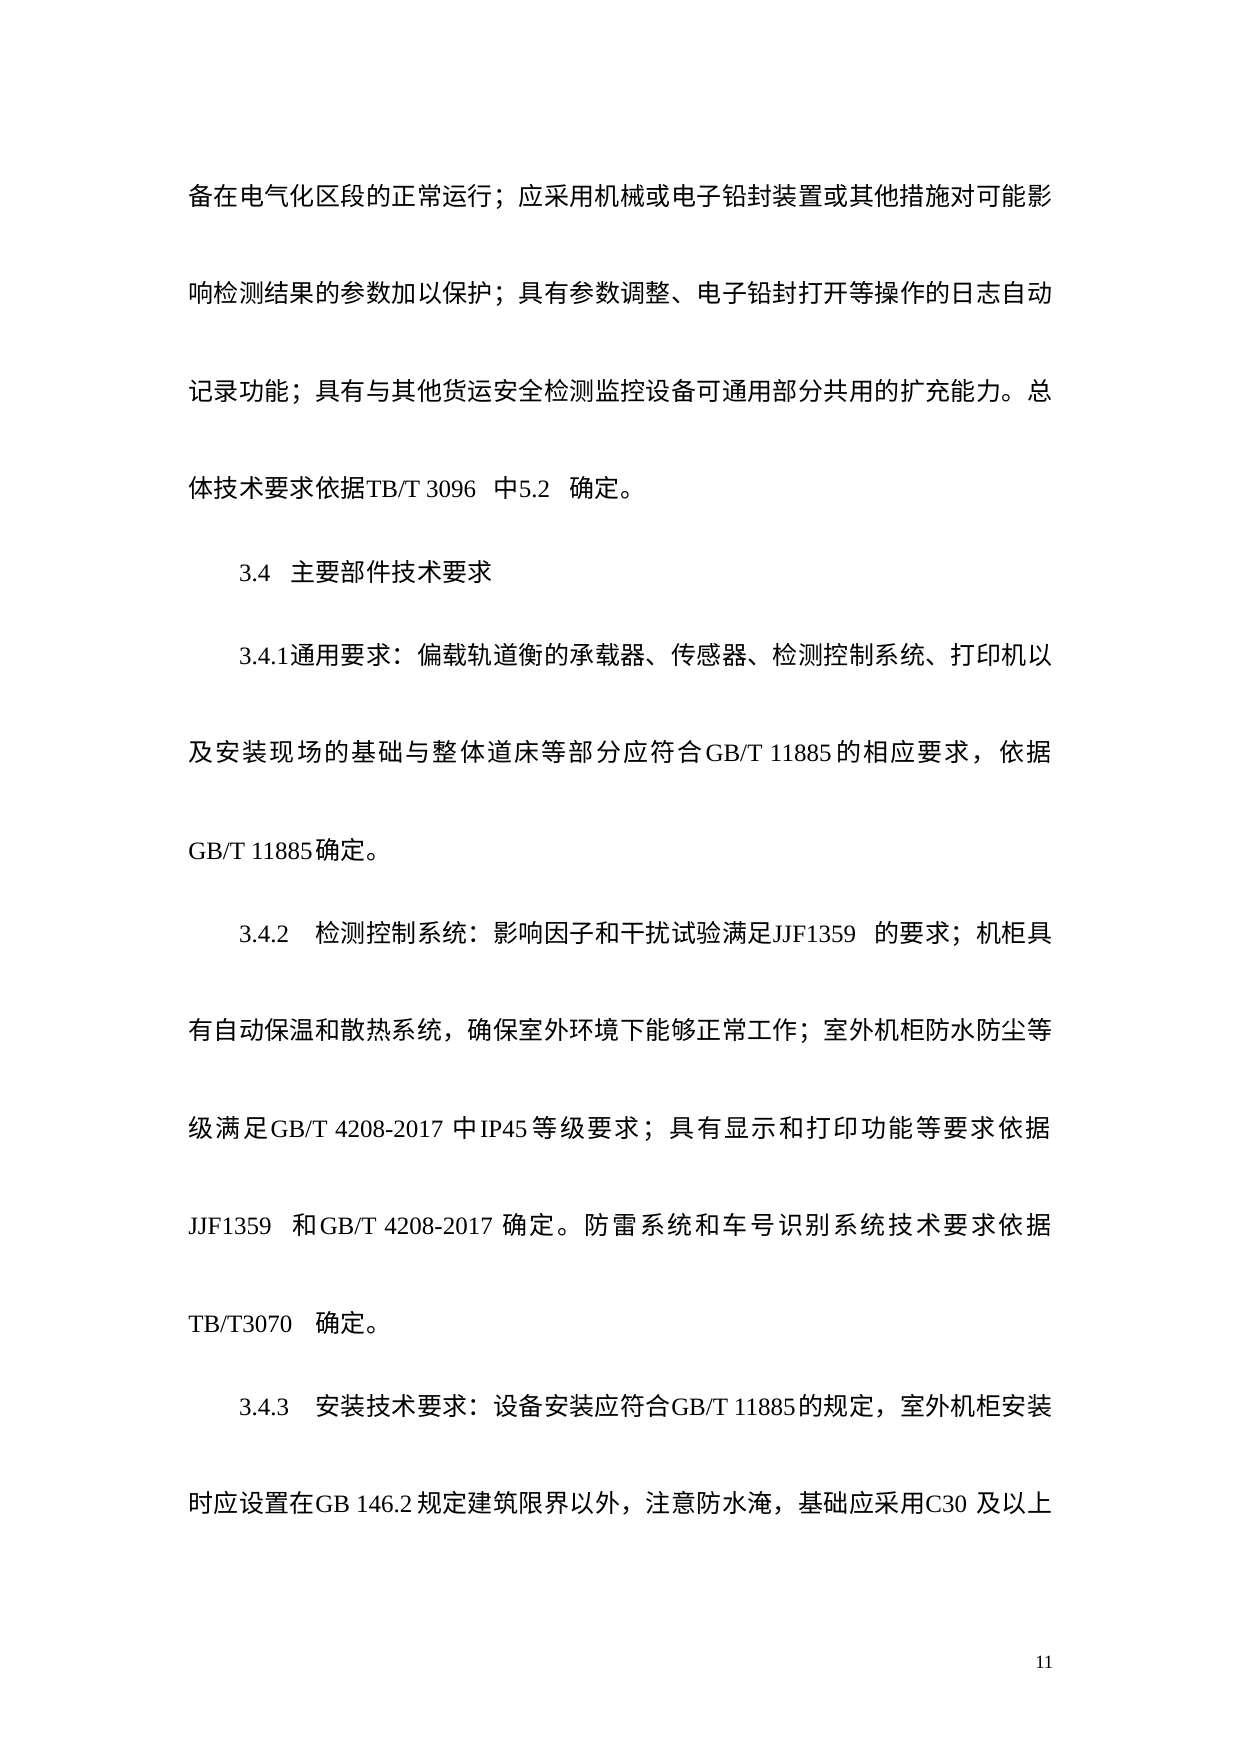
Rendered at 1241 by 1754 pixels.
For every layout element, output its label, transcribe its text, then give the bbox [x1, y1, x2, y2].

text 3.4 主要部件技术要求 [188, 538, 1052, 603]
text 3.4.2 检测控制系统：影响因子和干扰试验满足JJF1359的要求；机柜具有自动保温和散热系统，确保室外环境下能够正常工作；室外机柜防水防尘等级满足GB/T 4208-2017中IP45等级要求；具有显示和打印功能等要求依据JJF1359和GB/T 4208-2017确定。防雷系统和车号识别系统技术要求依据TB/T3070确定。 [188, 899, 1052, 1354]
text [188, 162, 1052, 519]
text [188, 1372, 1052, 1534]
text 3.4.1通用要求：偏载轨道衡的承载器、传感器、检测控制系统、打印机以及安装现场的基础与整体道床等部分应符合GB/T 11885的相应要求，依据GB/T 11885确定。 [188, 621, 1052, 881]
